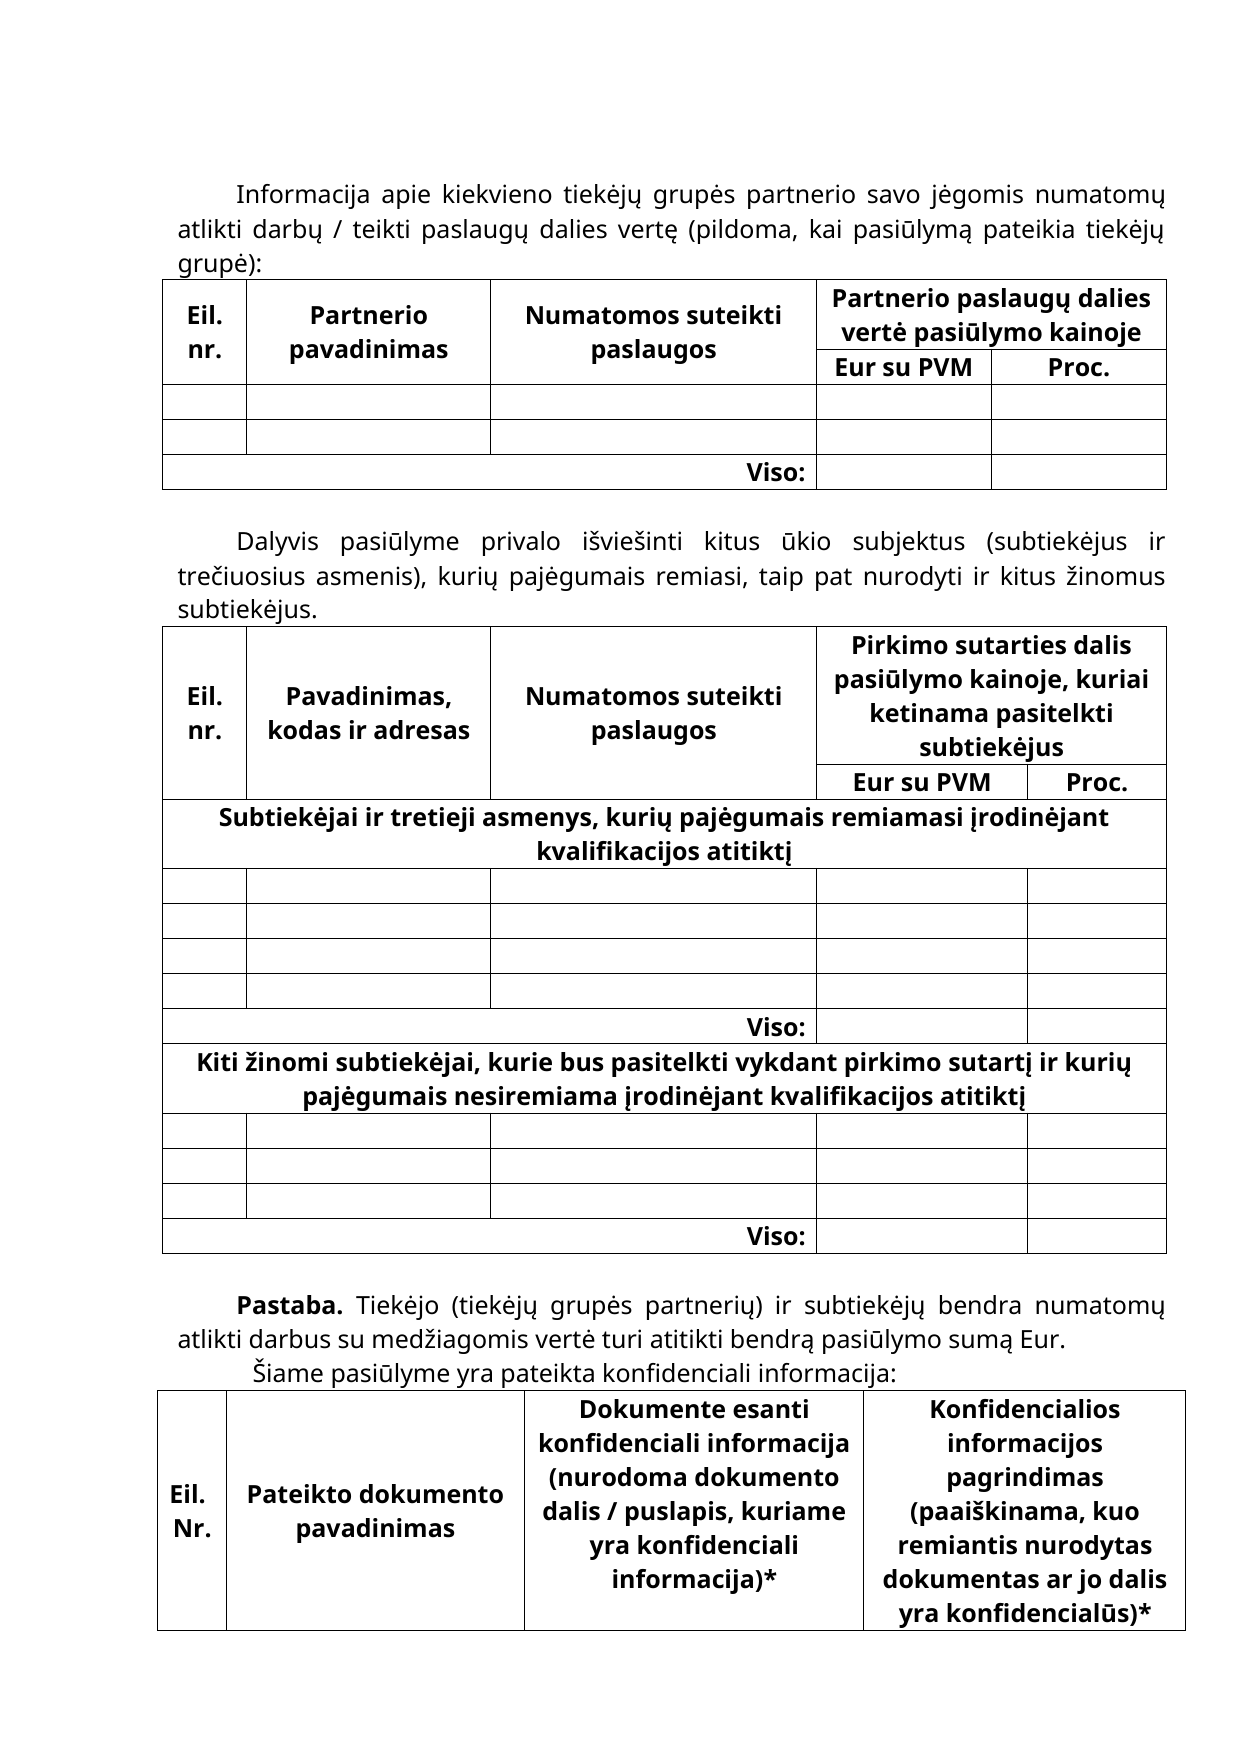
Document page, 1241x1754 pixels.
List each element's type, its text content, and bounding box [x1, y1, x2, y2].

table_cell [1028, 1184, 1166, 1218]
table_header Eil. nr. [163, 280, 246, 384]
table_header Pateikto dokumento pavadinimas [227, 1391, 524, 1630]
table_cell [247, 385, 490, 419]
table_header Numatomos suteikti paslaugos [491, 280, 816, 384]
table_cell [163, 939, 246, 973]
table_cell [817, 1114, 1027, 1148]
text Šiame pasiūlyme yra pateikta konfidenciali informacija: [177, 1356, 1167, 1390]
table_cell [1028, 974, 1166, 1008]
table_cell [491, 974, 816, 1008]
table_header Eil. nr. [163, 627, 246, 799]
table_cell [247, 420, 490, 454]
table_header Pavadinimas, kodas ir adresas [247, 627, 490, 799]
table_cell [1028, 939, 1166, 973]
table_cell [163, 1114, 246, 1148]
table_cell [163, 420, 246, 454]
table_cell [163, 869, 246, 903]
text Informacija apie kiekvieno tiekėjų grupės partnerio savo jėgomis numatomų atlikti darbų / teikti paslaugų dalies vertę (pildoma, kai pasiūlymą pateikia tiekėjų grupė): [177, 177, 1167, 279]
table_cell [163, 1184, 246, 1218]
table_cell [163, 1149, 246, 1183]
table_cell [1028, 869, 1166, 903]
table_cell [817, 420, 991, 454]
table_cell [817, 1149, 1027, 1183]
table_cell [817, 869, 1027, 903]
table_cell Subtiekėjai ir tretieji asmenys, kurių pajėgumais remiamasi įrodinėjant kvalifikacijos atitiktį [163, 800, 1166, 868]
table_cell [247, 939, 490, 973]
text Pastaba. Tiekėjo (tiekėjų grupės partnerių) ir subtiekėjų bendra numatomų atlikti darbus su medžiagomis vertė turi atitikti bendrą pasiūlymo sumą Eur. [177, 1288, 1167, 1356]
table_cell Kiti žinomi subtiekėjai, kurie bus pasitelkti vykdant pirkimo sutartį ir kurių pajėgumais nesiremiama įrodinėjant kvalifikacijos atitiktį [163, 1044, 1166, 1112]
table_cell [163, 385, 246, 419]
table_header Pirkimo sutarties dalis pasiūlymo kainoje, kuriai ketinama pasitelkti subtiekėjus [817, 627, 1166, 763]
table_cell [491, 869, 816, 903]
table_cell [992, 385, 1166, 419]
table_cell [992, 420, 1166, 454]
table_cell [817, 904, 1027, 938]
table_cell [1028, 904, 1166, 938]
table_header Partnerio paslaugų dalies vertė pasiūlymo kainoje [817, 280, 1166, 348]
table_cell Viso: [163, 455, 816, 489]
table_cell [817, 939, 1027, 973]
table_header Dokumente esanti konfidenciali informacija (nurodoma dokumento dalis / puslapis, kuriame yra konfidenciali informacija)* [525, 1391, 863, 1630]
table_cell [817, 1184, 1027, 1218]
table_cell [491, 420, 816, 454]
table_cell [817, 385, 991, 419]
table_cell [247, 869, 490, 903]
table_cell Viso: [163, 1009, 816, 1043]
table_cell [817, 974, 1027, 1008]
table_cell Eur su PVM [817, 765, 1027, 799]
table_cell [491, 904, 816, 938]
table_cell Proc. [992, 350, 1166, 384]
table_header Konfidencialios informacijos pagrindimas (paaiškinama, kuo remiantis nurodytas dokumentas ar jo dalis yra konfidencialūs)* [864, 1391, 1185, 1630]
table_cell [817, 1219, 1027, 1253]
table_cell [491, 1114, 816, 1148]
table_cell Viso: [163, 1219, 816, 1253]
table_cell [163, 974, 246, 1008]
table_cell Proc. [1028, 765, 1166, 799]
table_cell [1028, 1114, 1166, 1148]
table_cell [491, 385, 816, 419]
table_cell [247, 1114, 490, 1148]
table_cell [1028, 1149, 1166, 1183]
table_cell [491, 1184, 816, 1218]
text Dalyvis pasiūlyme privalo išviešinti kitus ūkio subjektus (subtiekėjus ir trečiuosius asmenis), kurių pajėgumais remiasi, taip pat nurodyti ir kitus žinomus subtiekėjus. [177, 524, 1167, 626]
table_cell [817, 455, 991, 489]
table_cell [247, 904, 490, 938]
table_cell Eur su PVM [817, 350, 991, 384]
table_cell [992, 455, 1166, 489]
table_cell [1028, 1219, 1166, 1253]
table_cell [817, 1009, 1027, 1043]
table_cell [247, 974, 490, 1008]
table_header Partnerio pavadinimas [247, 280, 490, 384]
table_cell [247, 1149, 490, 1183]
table_cell [491, 1149, 816, 1183]
table_cell [1028, 1009, 1166, 1043]
table_header Eil. Nr. [158, 1391, 226, 1630]
table_cell [163, 904, 246, 938]
table_header Numatomos suteikti paslaugos [491, 627, 816, 799]
table_cell [247, 1184, 490, 1218]
table_cell [491, 939, 816, 973]
